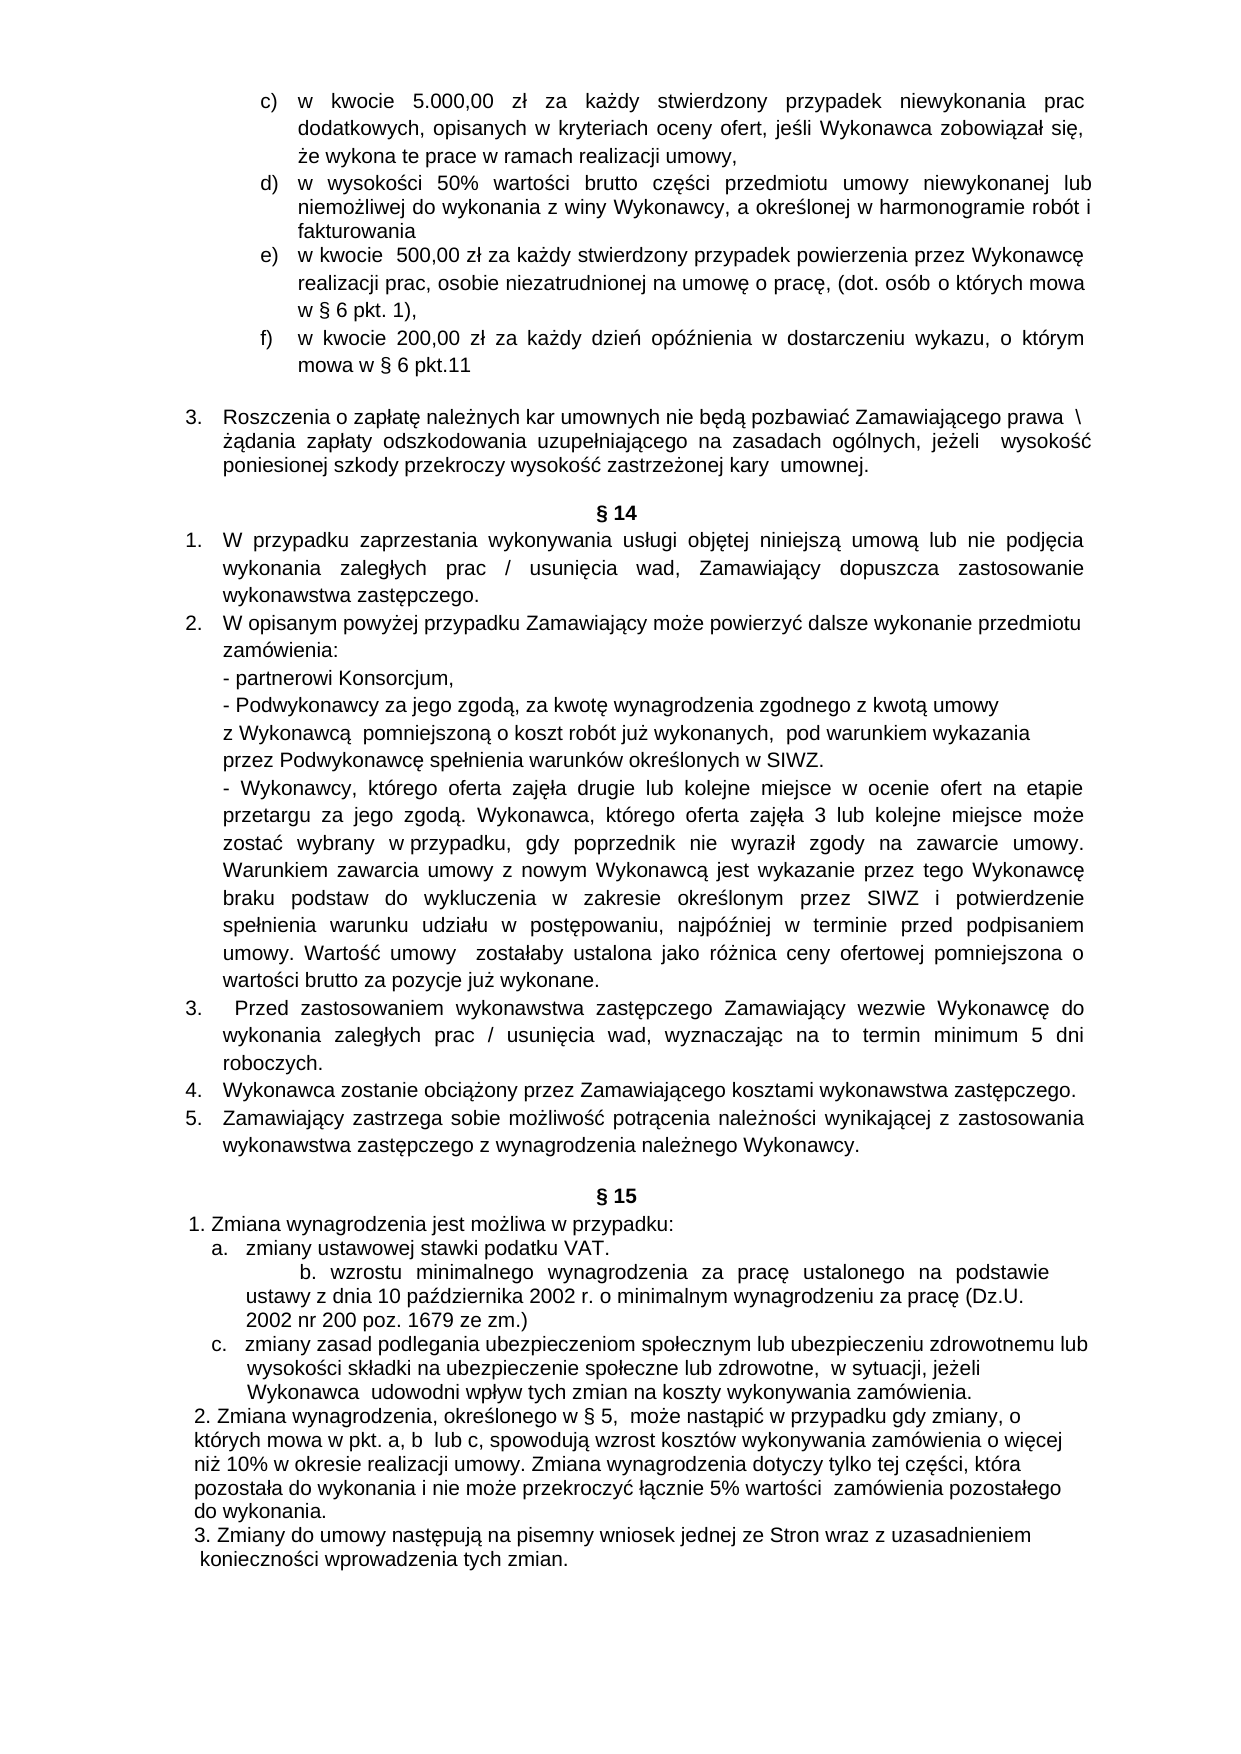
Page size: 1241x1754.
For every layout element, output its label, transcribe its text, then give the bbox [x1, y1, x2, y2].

list w kwocie 5.000,00 zł za każdy stwierdzony przypadek niewykonania prac dodatkowych, opisanych w kryteriach oceny ofert, jeśli Wykonawca zobowiązał się, że wykona te prace w ramach realizacji umowy, [260, 89, 1085, 168]
text wysokości składki na ubezpieczenie społeczne lub zdrowotne, w sytuacji, jeżeli [207, 1356, 1093, 1379]
text których mowa w pkt. a, b lub c, spowodują wzrost kosztów wykonywania zamówienia o więcej [148, 1427, 1093, 1451]
list w wysokości 50% wartości brutto części przedmiotu umowy niewykonanej lub niemożliwej do wykonania z winy Wykonawcy, a określonej w harmonogramie robót i fakturowania [260, 171, 1093, 243]
text niż 10% w okresie realizacji umowy. Zmiana wynagrodzenia dotyczy tylko tej części, która [148, 1451, 1093, 1475]
text żądania zapłaty odszkodowania uzupełniającego na zasadach ogólnych, jeżeli wysokość poniesionej szkody przekroczy wysokość zastrzeżonej kary umownej. [223, 428, 1093, 476]
text pozostała do wykonania i nie może przekroczyć łącznie 5% wartości zamówienia pozostałego [148, 1475, 1093, 1499]
text - partnerowi Konsorcjum, [223, 665, 1085, 689]
list Przed zastosowaniem wykonawstwa zastępczego Zamawiający wezwie Wykonawcę do wykonania zaległych prac / usunięcia wad, wyznaczając na to termin minimum 5 dni roboczych. [185, 995, 1085, 1074]
list Wykonawca zostanie obciążony przez Zamawiającego kosztami wykonawstwa zastępczego. [185, 1078, 1085, 1102]
text § 15 [148, 1184, 1085, 1208]
list W przypadku zaprzestania wykonywania usługi objętej niniejszą umową lub nie podjęcia wykonania zaległych prac / usunięcia wad, Zamawiający dopuszcza zastosowanie wykonawstwa zastępczego. [185, 528, 1085, 607]
text 2. Zmiana wynagrodzenia, określonego w § 5, może nastąpić w przypadku gdy zmiany, o [148, 1403, 1093, 1427]
text - Wykonawcy, którego oferta zajęła drugie lub kolejne miejsce w ocenie ofert na etapie przetargu za jego zgodą. Wykonawca, którego oferta zajęła 3 lub kolejne miejsce może zostać wybrany w przypadku, gdy poprzednik nie wyraził zgody na zawarcie umowy. Warunkiem zawarcia umowy z nowym Wykonawcą jest wykazanie przez tego Wykonawcę braku podstaw do wykluczenia w zakresie określonym przez SIWZ i potwierdzenie spełnienia warunku udziału w postępowaniu, najpóźniej w terminie przed podpisaniem umowy. Wartość umowy zostałaby ustalona jako różnica ceny ofertowej pomniejszona o wartości brutto za pozycje już wykonane. [223, 775, 1085, 992]
text c. zmiany zasad podlegania ubezpieczeniom społecznym lub ubezpieczeniu zdrowotnemu lub [148, 1332, 1093, 1356]
text Wykonawca udowodni wpływ tych zmian na koszty wykonywania zamówienia. [207, 1379, 1092, 1403]
text b. wzrostu minimalnego wynagrodzenia za pracę ustalonego na podstawie ustawy z dnia 10 października 2002 r. o minimalnym wynagrodzeniu za pracę (Dz.U. [148, 1260, 1093, 1308]
text 1. Zmiana wynagrodzenia jest możliwa w przypadku: [148, 1212, 1093, 1236]
list w kwocie 500,00 zł za każdy stwierdzony przypadek powierzenia przez Wykonawcę realizacji prac, osobie niezatrudnionej na umowę o pracę, (dot. osób o których mowa w § 6 pkt. 1), [260, 243, 1085, 322]
list Roszczenia o zapłatę należnych kar umownych nie będą pozbawiać Zamawiającego prawa \ [185, 404, 1093, 428]
text 2002 nr 200 poz. 1679 ze zm.) [148, 1308, 1093, 1332]
text - Podwykonawcy za jego zgodą, za kwotę wynagrodzenia zgodnego z kwotą umowy z Wykonawcą pomniejszoną o koszt robót już wykonanych, pod warunkiem wykazania przez Podwykonawcę spełnienia warunków określonych w SIWZ. [223, 693, 1085, 772]
list W opisanym powyżej przypadku Zamawiający może powierzyć dalsze wykonanie przedmiotu zamówienia: [185, 610, 1085, 662]
text § 14 [148, 500, 1085, 524]
text do wykonania. [148, 1499, 1093, 1523]
text a. zmiany ustawowej stawki podatku VAT. [148, 1236, 1093, 1260]
list Zamawiający zastrzega sobie możliwość potrącenia należności wynikającej z zastosowania wykonawstwa zastępczego z wynagrodzenia należnego Wykonawcy. [185, 1105, 1085, 1157]
list w kwocie 200,00 zł za każdy dzień opóźnienia w dostarczeniu wykazu, o którym mowa w § 6 pkt.11 [260, 326, 1085, 377]
text konieczności wprowadzenia tych zmian. [148, 1547, 1093, 1571]
text 3. Zmiany do umowy następują na pisemny wniosek jednej ze Stron wraz z uzasadnieniem [148, 1523, 1093, 1547]
